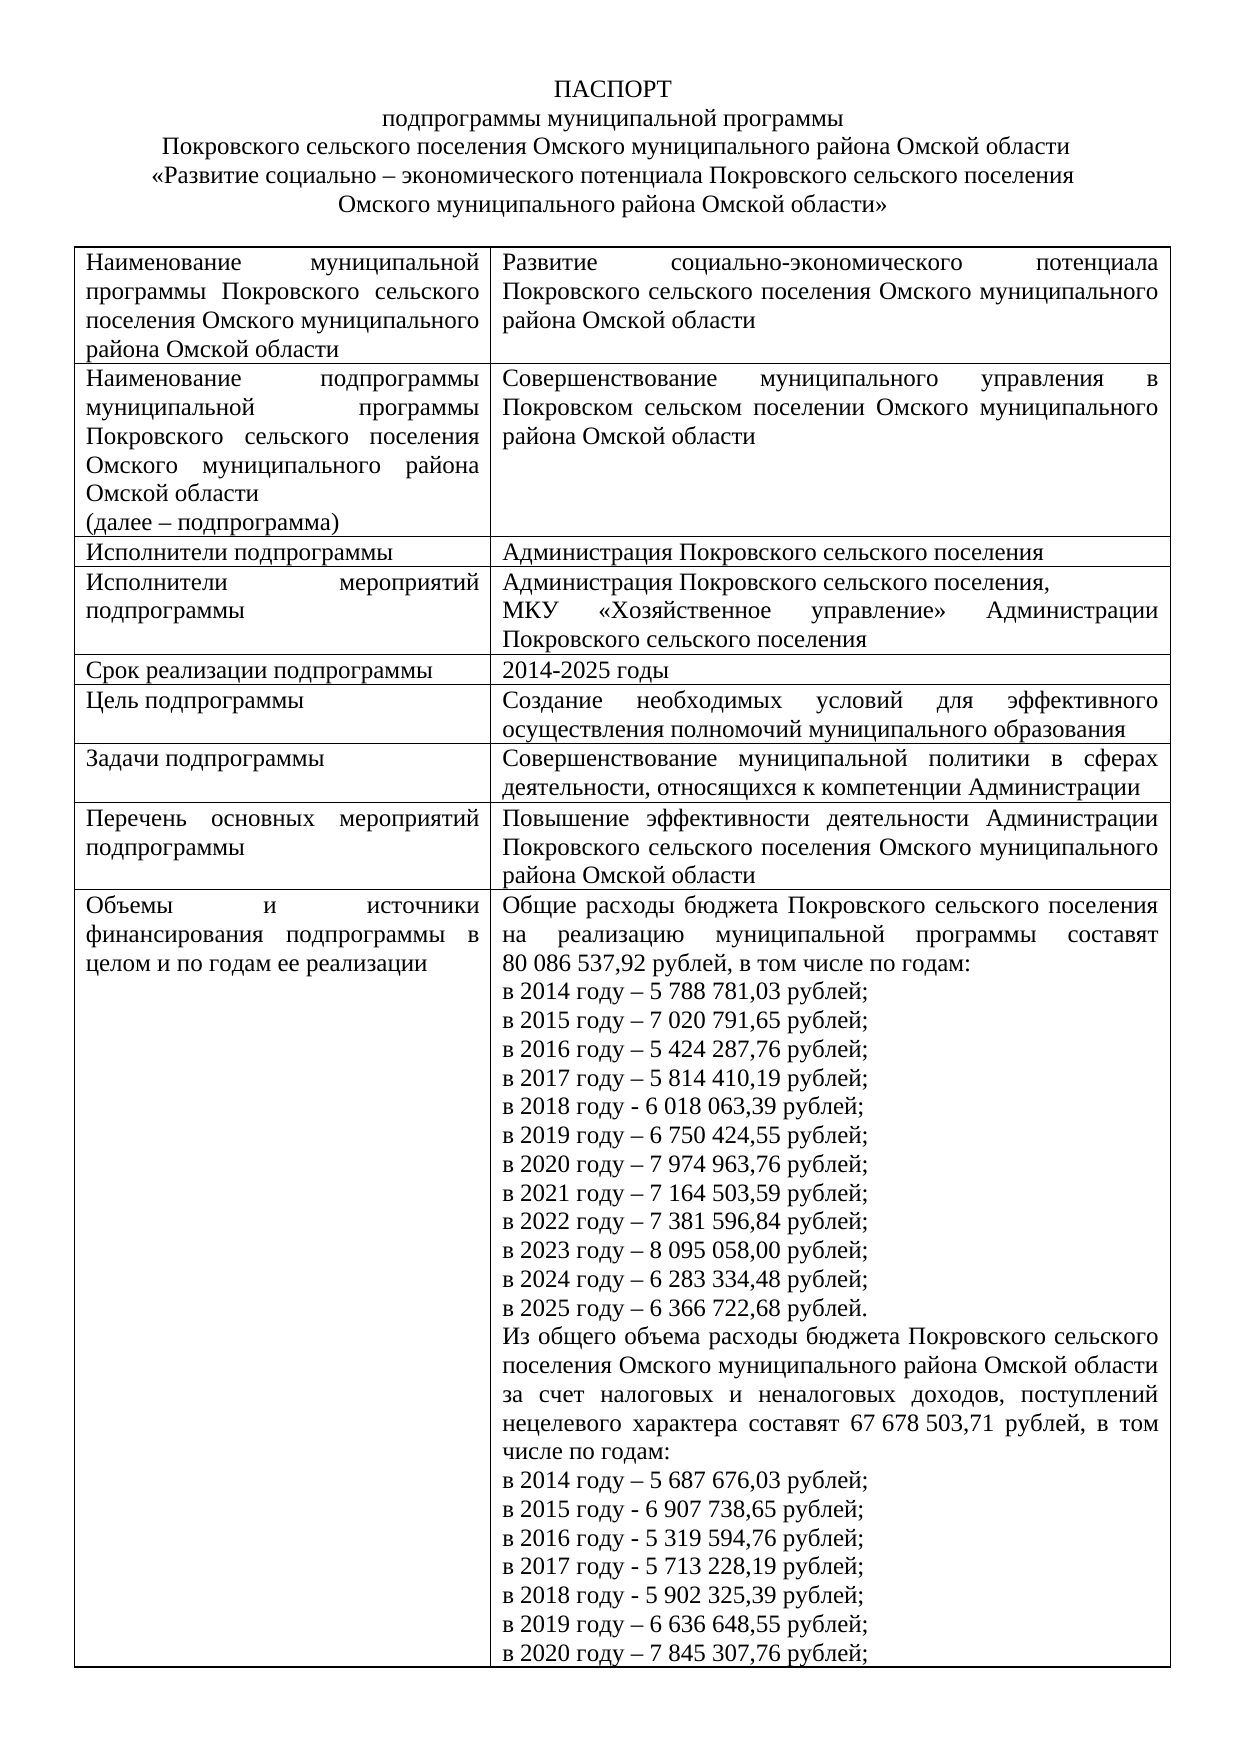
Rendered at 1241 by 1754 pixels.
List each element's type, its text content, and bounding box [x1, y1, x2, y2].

table_cell Администрация Покровского сельского поселения, МКУ «Хозяйственное управление» Администрации Покровского сельского поселения [491, 567, 1170, 654]
table_cell Создание необходимых условий для эффективного осуществления полномочий муниципального образования [491, 685, 1170, 742]
table_cell Повышение эффективности деятельности Администрации Покровского сельского поселения Омского муниципального района Омской области [491, 803, 1170, 889]
table_cell Задачи подпрограммы [75, 744, 490, 802]
table_cell Наименование подпрограммы муниципальной программы Покровского сельского поселения Омского муниципального района Омской области (далее – подпрограмма) [75, 364, 490, 536]
text ПАСПОРТ [74, 74, 1152, 103]
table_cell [75, 890, 490, 1666]
table_cell Администрация Покровского сельского поселения [491, 537, 1170, 566]
text Омского муниципального района Омской области» [74, 189, 1152, 218]
text «Развитие социально – экономического потенциала Покровского сельского поселения [74, 160, 1152, 189]
text подпрограммы муниципальной программы [74, 103, 1152, 131]
text Покровского сельского поселения Омского муниципального района Омской области [74, 131, 1152, 160]
table_cell Совершенствование муниципального управления в Покровском сельском поселении Омского муниципального района Омской области [491, 364, 1170, 536]
table_cell Цель подпрограммы [75, 685, 490, 742]
table_cell Срок реализации подпрограммы [75, 655, 490, 684]
table_header Наименование муниципальной программы Покровского сельского поселения Омского муниципального района Омской области [75, 248, 490, 362]
table_header Развитие социально-экономического потенциала Покровского сельского поселения Омского муниципального района Омской области [491, 248, 1170, 362]
table_cell Исполнители мероприятий подпрограммы [75, 567, 490, 654]
table_cell Перечень основных мероприятий подпрограммы [75, 803, 490, 889]
table_cell Исполнители подпрограммы [75, 537, 490, 566]
table_cell Совершенствование муниципальной политики в сферах деятельности, относящихся к компетенции Администрации [491, 744, 1170, 802]
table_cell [491, 890, 1170, 1666]
table_cell 2014-2025 годы [491, 655, 1170, 684]
